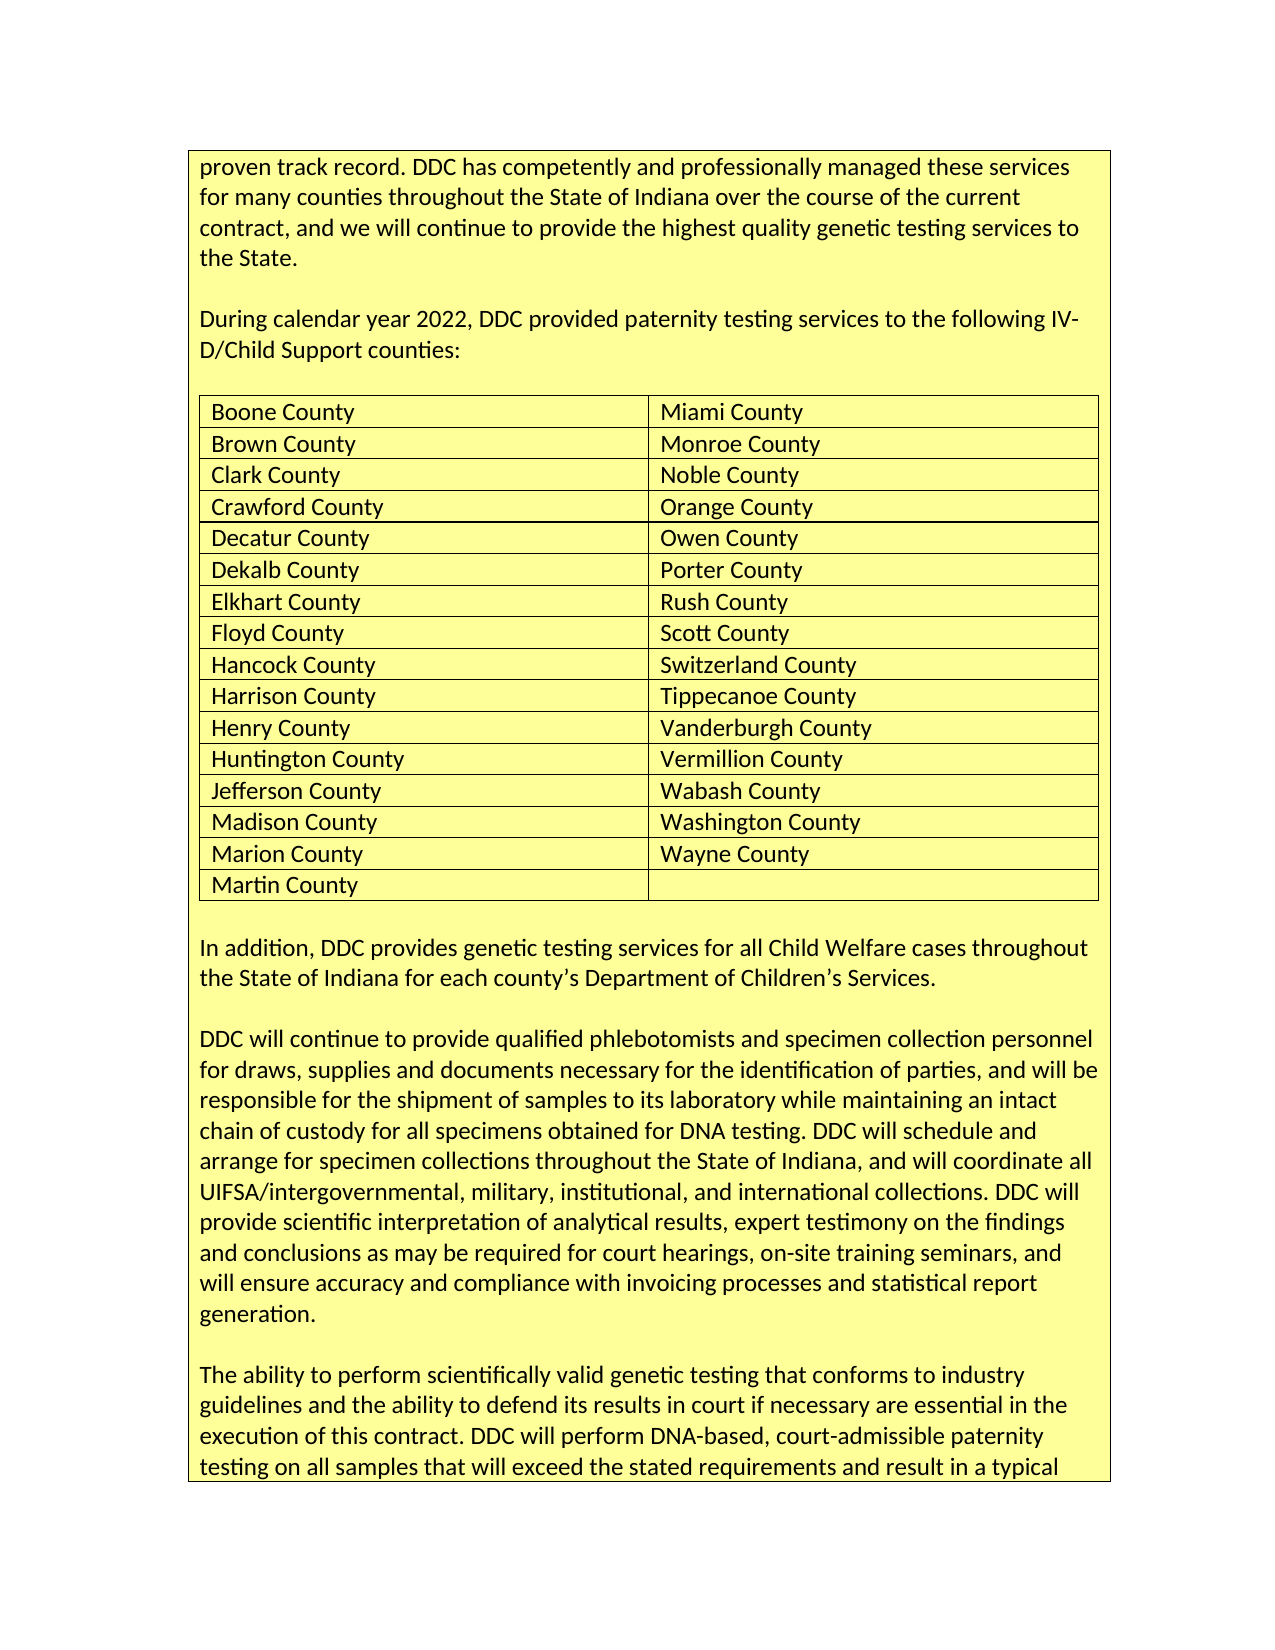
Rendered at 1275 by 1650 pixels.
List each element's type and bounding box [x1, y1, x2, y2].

table_header [189, 151, 1110, 1481]
